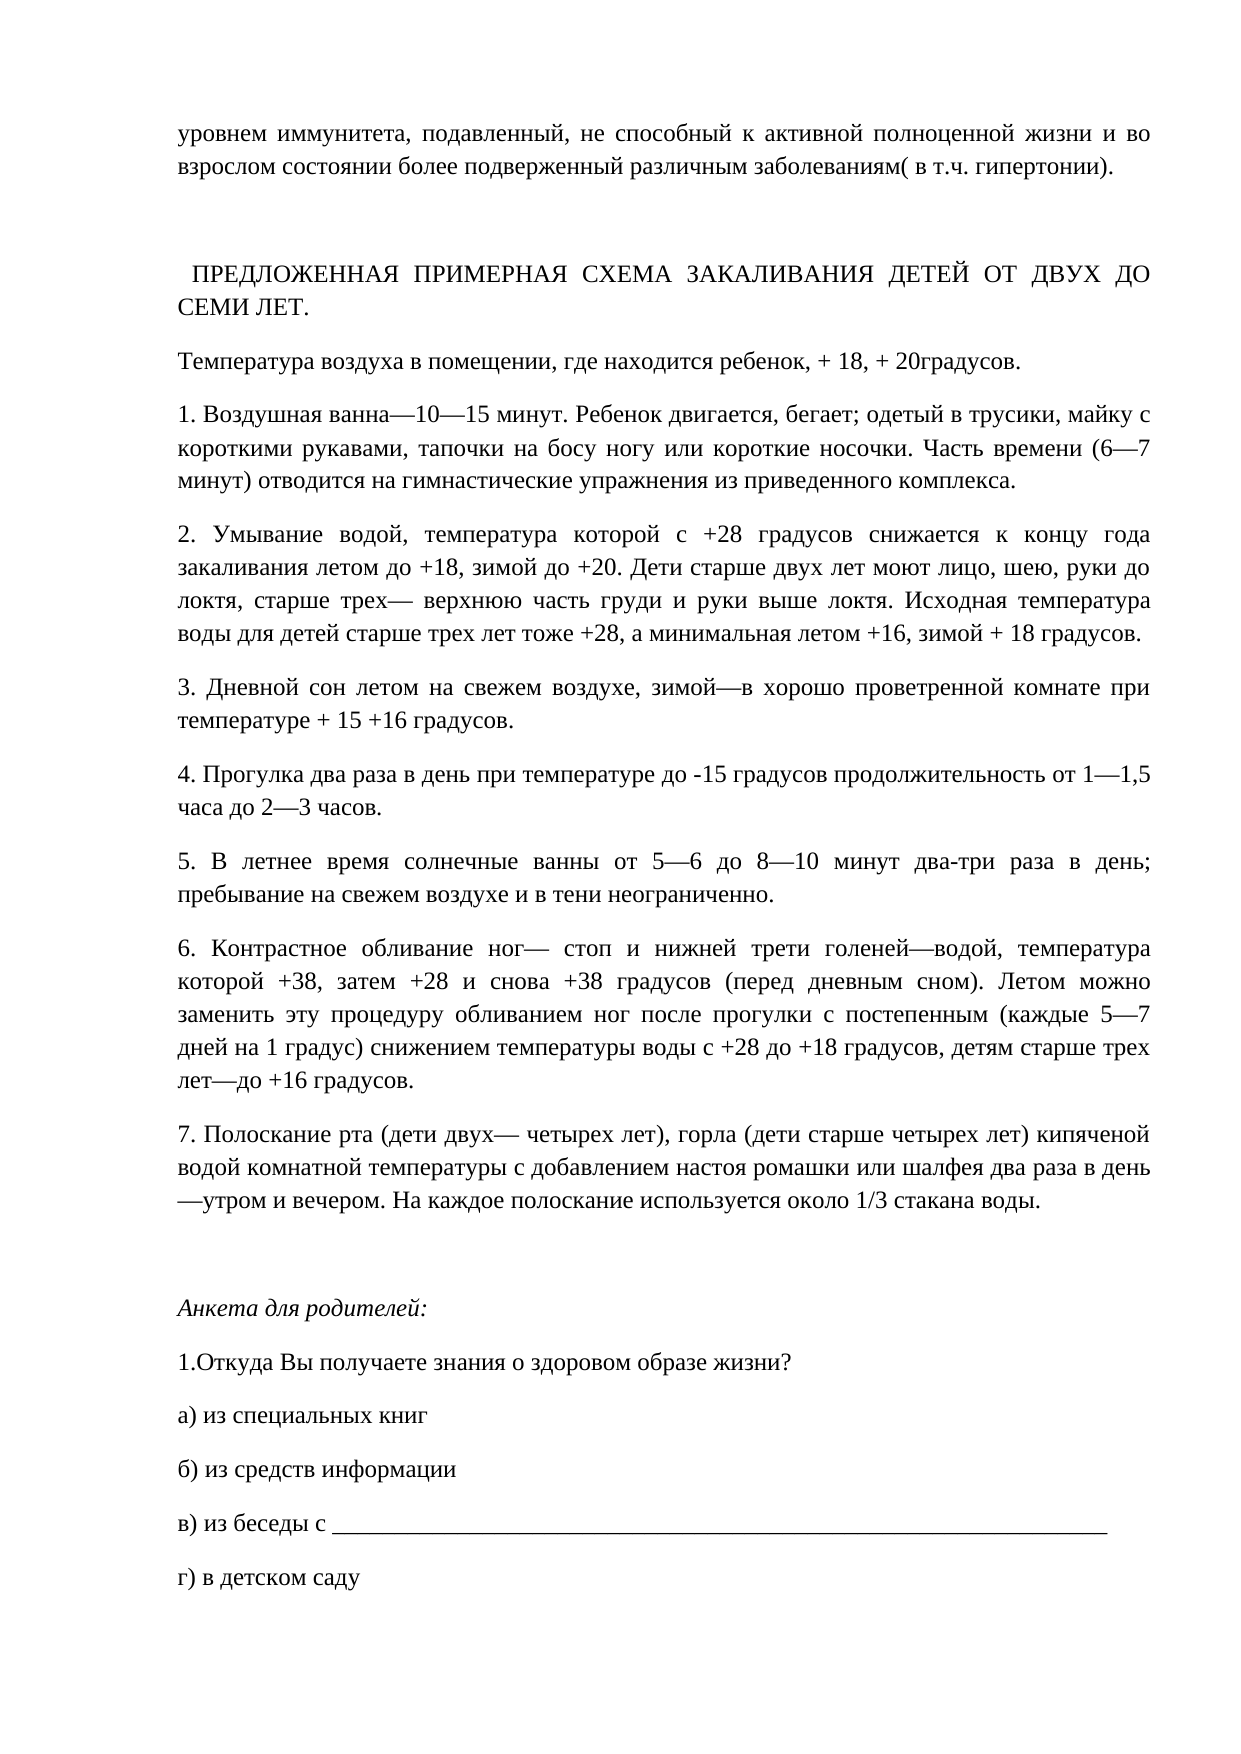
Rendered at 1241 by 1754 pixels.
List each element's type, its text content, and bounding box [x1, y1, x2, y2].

text Температура воздуха в помещении, где находится ребенок, + 18, + 20градусов. [177, 346, 1152, 374]
text 7. Полоскание рта (дети двух— четырех лет), горла (дети старше четырех лет) кипяченой водой комнатной температуры с добавлением настоя ромашки или шалфея два раза в день—утром и вечером. На каждое полоскание используется около 1/3 стакана воды. [177, 1119, 1152, 1214]
text а) из специальных книг [177, 1400, 1152, 1429]
text 1.Откуда Вы получаете знания о здоровом образе жизни? [177, 1347, 1152, 1375]
text 2. Умывание водой, температура которой с +28 градусов снижается к концу года закаливания летом до +18, зимой до +20. Дети старше двух лет моют лицо, шею, руки до локтя, старше трех— верхнюю часть груди и руки выше локтя. Исходная температура воды для детей старше трех лет тоже +28, а минимальная летом +16, зимой + 18 градусов. [177, 519, 1152, 647]
text 3. Дневной сон летом на свежем воздухе, зимой—в хорошо проветренной комнате при температуре + 15 +16 градусов. [177, 672, 1152, 734]
text в) из беседы с ______________________________________________________________ [177, 1508, 1152, 1537]
text ПРЕДЛОЖЕННАЯ ПРИМЕРНАЯ СХЕМА ЗАКАЛИВАНИЯ ДЕТЕЙ ОТ ДВУХ ДО СЕМИ ЛЕТ. [177, 259, 1152, 321]
text 4. Прогулка два раза в день при температуре до -15 градусов продолжительность от 1—1,5 часа до 2—3 часов. [177, 759, 1152, 821]
text 1. Воздушная ванна—10—15 минут. Ребенок двигается, бегает; одетый в трусики, майку с короткими рукавами, тапочки на босу ногу или короткие носочки. Часть времени (6—7 минут) отводится на гимнастические упражнения из приведенного комплекса. [177, 399, 1152, 494]
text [177, 118, 1152, 180]
text б) из средств информации [177, 1454, 1152, 1483]
text 6. Контрастное обливание ног— стоп и нижней трети голеней—водой, температура которой +38, затем +28 и снова +38 градусов (перед дневным сном). Летом можно заменить эту процедуру обливанием ног после прогулки с постепенным (каждые 5—7 дней на 1 градус) снижением температуры воды с +28 до +18 градусов, детям старше трех лет—до +16 градусов. [177, 933, 1152, 1094]
text Анкета для родителей: [177, 1293, 1152, 1321]
text г) в детском саду [177, 1562, 1152, 1591]
text 5. В летнее время солнечные ванны от 5—6 до 8—10 минут два-три раза в день; пребывание на свежем воздухе и в тени неограниченно. [177, 846, 1152, 908]
